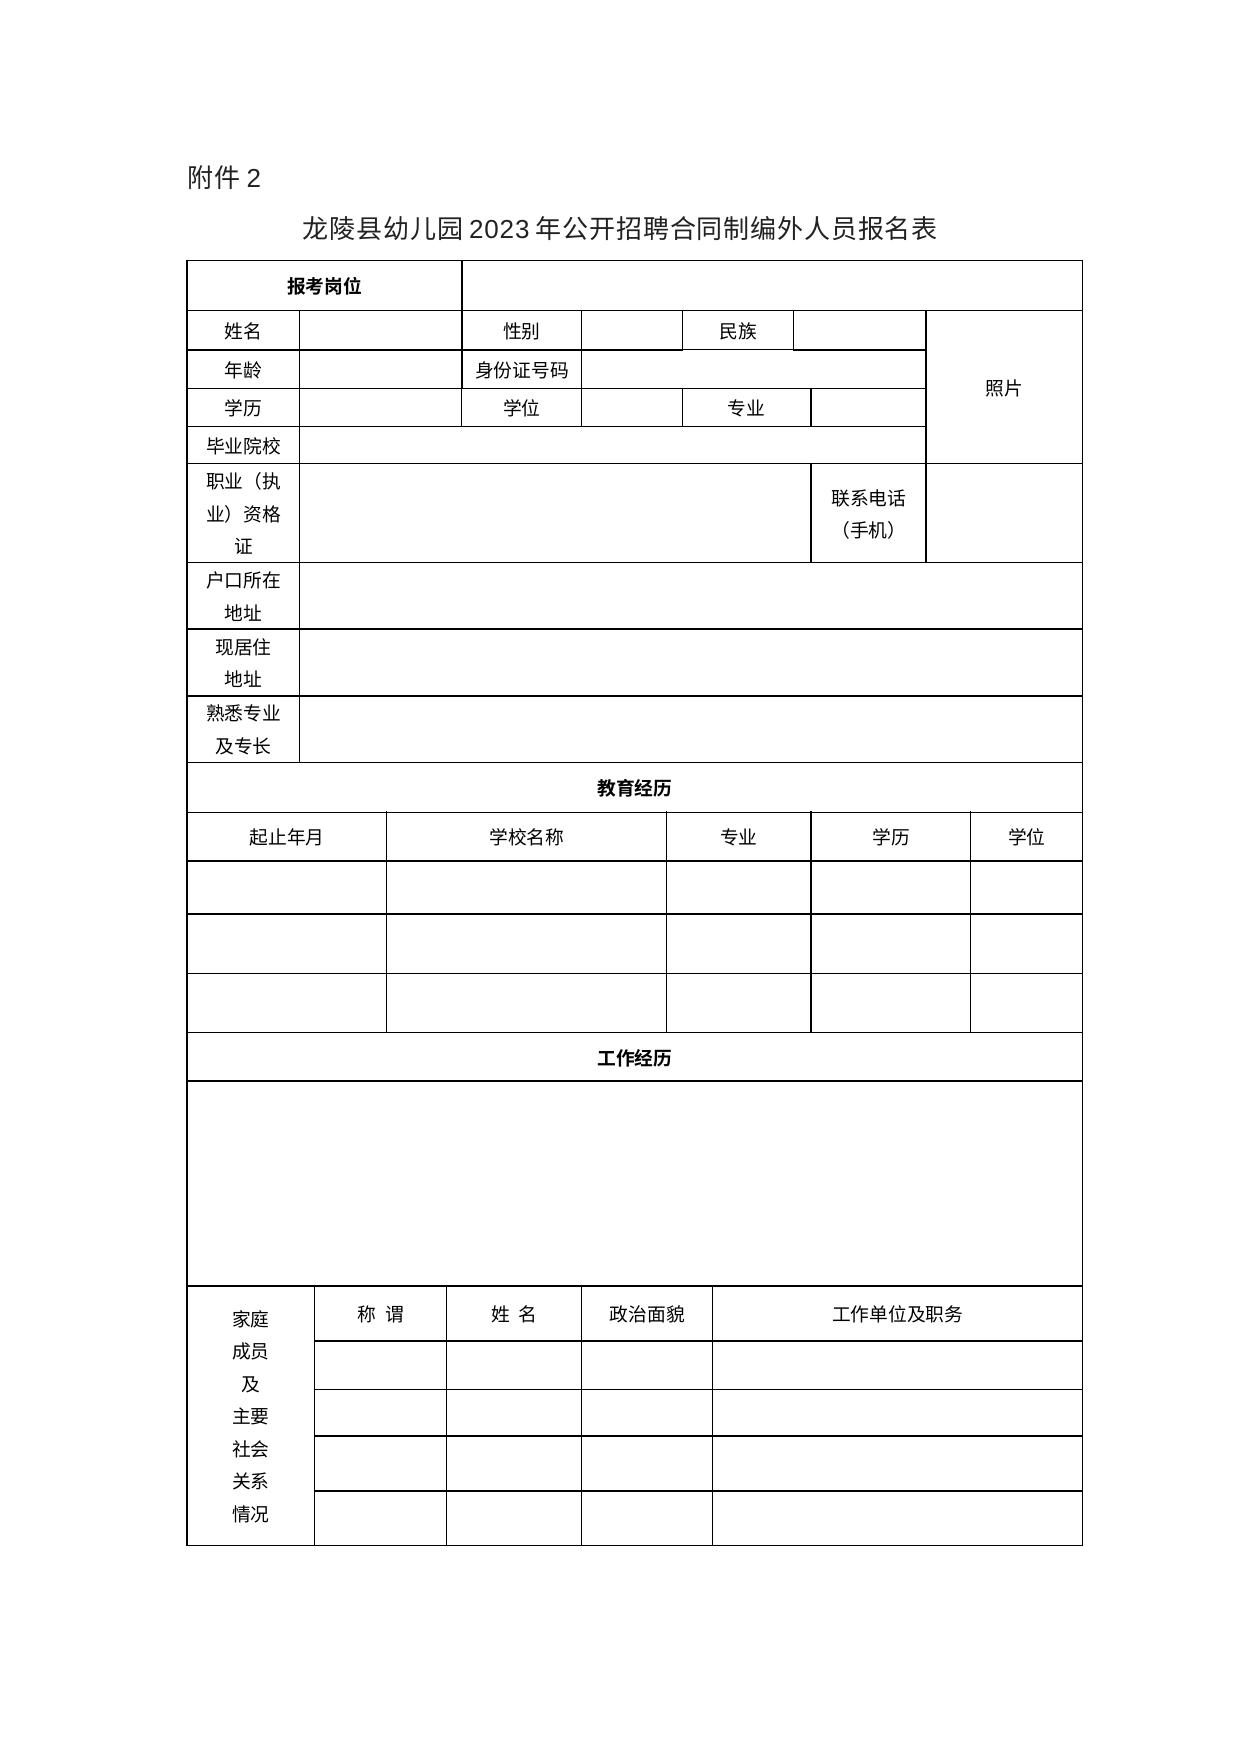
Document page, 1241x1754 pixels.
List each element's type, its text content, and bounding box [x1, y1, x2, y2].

table_cell [188, 974, 386, 1032]
table_cell 家庭 成员 及 主要 社会 关系 情况 [188, 1287, 314, 1545]
table_cell [582, 1437, 712, 1490]
table_cell [971, 915, 1082, 972]
table_cell [667, 915, 810, 972]
table_cell [315, 1390, 446, 1435]
table_cell [387, 915, 666, 972]
table_cell 政治面貌 [582, 1287, 712, 1340]
table_cell [582, 389, 682, 426]
table_cell 身份证号码 [463, 351, 581, 387]
table_cell 学位 [462, 389, 581, 426]
table_cell [300, 563, 1082, 628]
table_cell [667, 974, 810, 1032]
table_cell [315, 1342, 446, 1388]
table_cell [971, 862, 1082, 913]
table_cell [812, 974, 970, 1032]
table_cell [300, 630, 1082, 695]
table_cell 学历 [812, 813, 970, 860]
table_cell [713, 1342, 1082, 1388]
table_header [463, 261, 1082, 309]
table_cell [315, 1437, 446, 1490]
table_cell 姓名 [188, 311, 299, 349]
table_cell 户口所在地址 [188, 563, 299, 628]
table_cell 工作经历 [188, 1033, 1082, 1080]
table_cell 年龄 [188, 351, 299, 387]
table_cell [387, 974, 666, 1032]
table_cell [447, 1390, 581, 1435]
table_cell [447, 1437, 581, 1490]
table_cell [300, 427, 925, 463]
table_cell [300, 464, 810, 562]
table_cell [582, 1492, 712, 1545]
table_cell [582, 1390, 712, 1435]
table_cell 专业 [667, 813, 810, 860]
table_cell 称 谓 [315, 1287, 446, 1340]
table_cell 照片 [927, 311, 1082, 463]
table_cell 性别 [463, 311, 581, 349]
table_cell [188, 1082, 1082, 1285]
table_cell [713, 1437, 1082, 1490]
table_cell 现居住 地址 [188, 630, 299, 695]
table_cell [300, 311, 461, 349]
table_cell 起止年月 [188, 813, 386, 860]
table_cell [582, 350, 925, 387]
table_cell [447, 1342, 581, 1388]
table_cell [812, 862, 970, 913]
table_cell 工作单位及职务 [713, 1287, 1082, 1340]
table_cell [582, 1342, 712, 1388]
table_cell [387, 862, 666, 913]
table_cell [300, 697, 1082, 761]
table_cell 联系电话（手机） [812, 464, 925, 562]
table_cell 民族 [683, 311, 793, 349]
table_cell [812, 389, 925, 426]
table_cell 熟悉专业及专长 [188, 697, 299, 761]
table_cell [713, 1492, 1082, 1545]
text 龙陵县幼儿园2023年公开招聘合同制编外人员报名表 [187, 194, 1053, 259]
table_cell 学位 [971, 813, 1082, 860]
table_cell [300, 351, 461, 387]
table_cell [713, 1390, 1082, 1435]
table_cell [188, 862, 386, 913]
table_cell 职业（执业）资格证 [188, 464, 299, 562]
table_cell [812, 915, 970, 972]
table_cell [927, 464, 1082, 562]
table_cell [667, 862, 810, 913]
table_cell 姓 名 [447, 1287, 581, 1340]
text 附件2 [187, 162, 1053, 194]
table_header 报考岗位 [188, 261, 461, 309]
table_cell 专业 [683, 389, 810, 426]
table_cell 学历 [188, 389, 299, 426]
table_cell 毕业院校 [188, 427, 299, 463]
table_cell [794, 311, 925, 349]
table_cell [971, 974, 1082, 1032]
table_cell [447, 1492, 581, 1545]
table_cell 教育经历 [188, 763, 1082, 811]
table_cell [582, 311, 682, 349]
table_cell [188, 915, 386, 972]
table_cell [300, 389, 461, 426]
table_cell [315, 1492, 446, 1545]
table_cell 学校名称 [387, 813, 666, 860]
